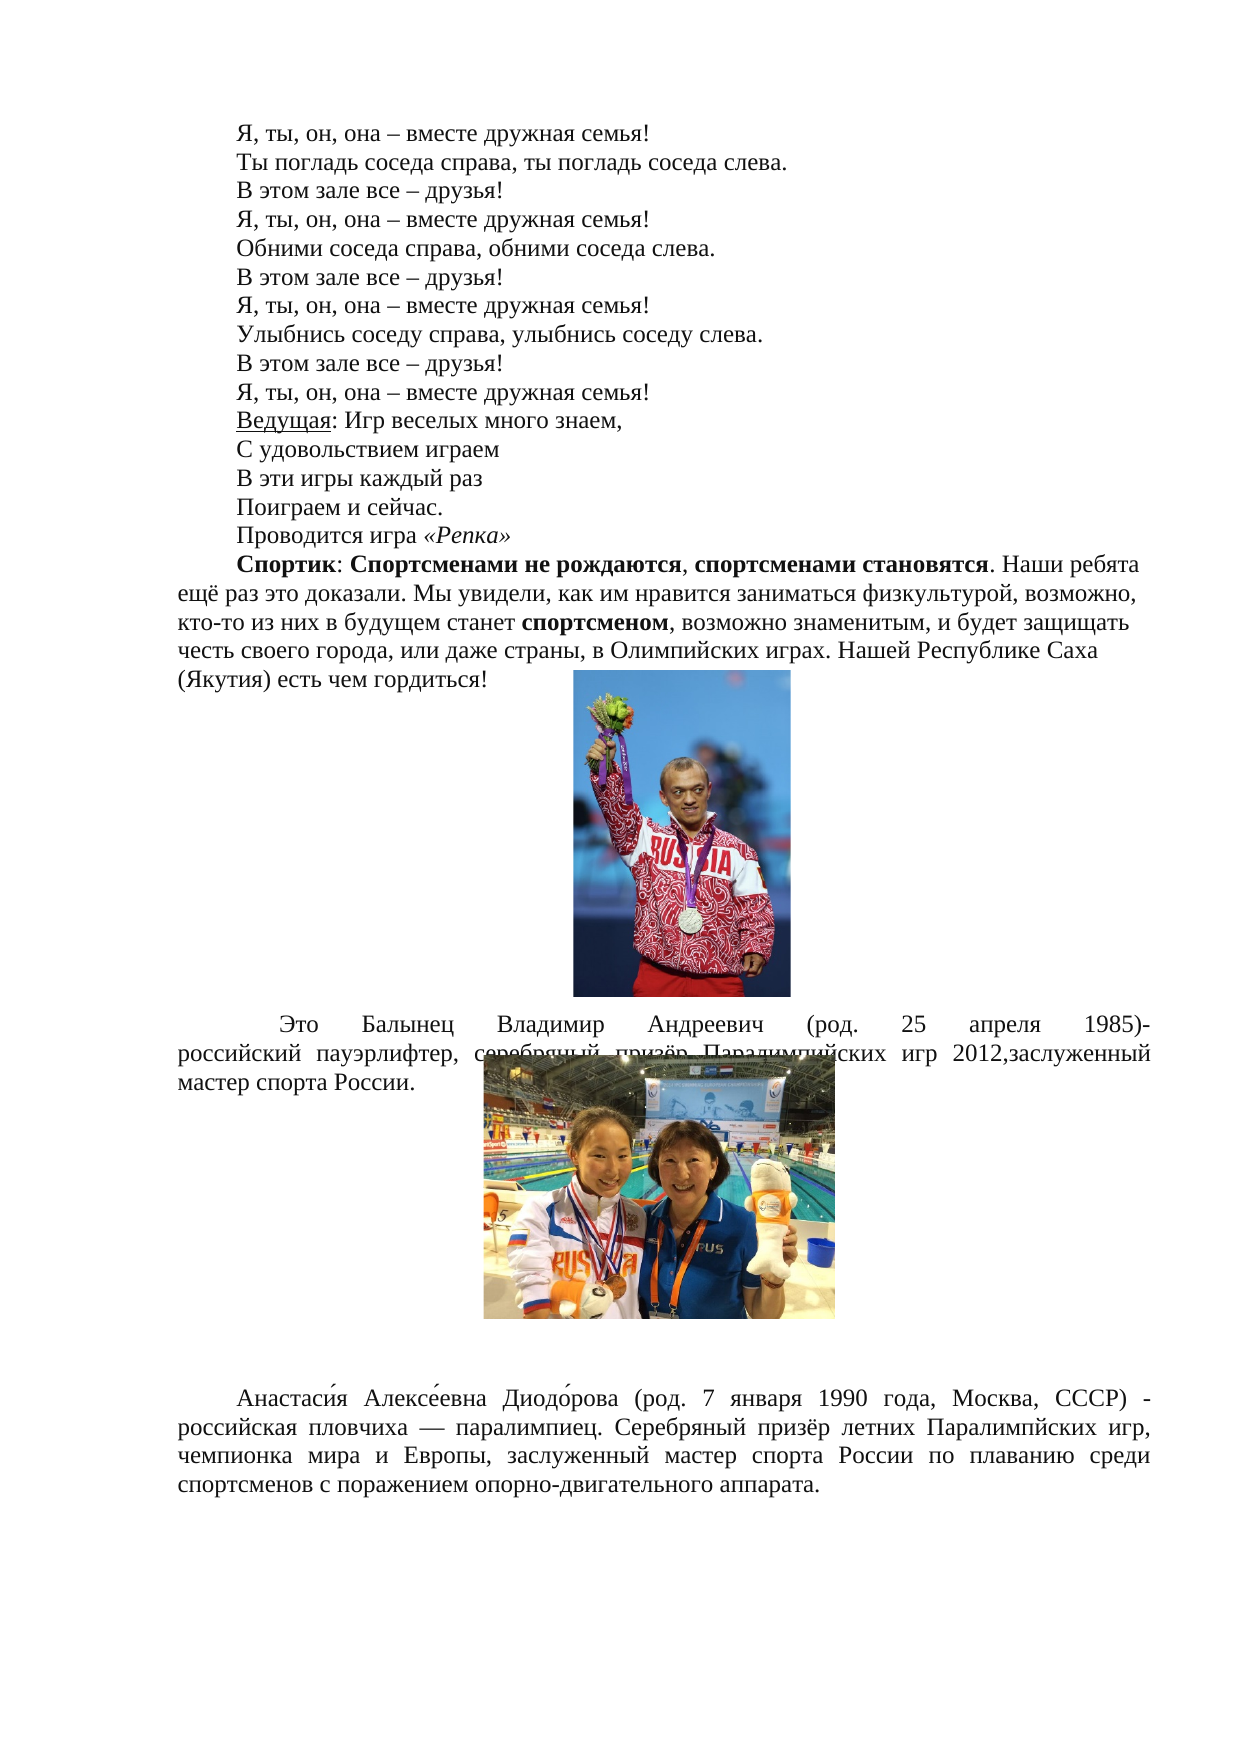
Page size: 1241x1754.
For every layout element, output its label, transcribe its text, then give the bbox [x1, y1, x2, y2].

picture [573, 670, 791, 997]
text Ведущая: Игр веселых много знаем, [177, 406, 1152, 434]
text Улыбнись соседу справа, улыбнись соседу слева. [177, 319, 1152, 348]
picture [483, 1055, 835, 1319]
text Я, ты, он, она – вместе дружная семья! [177, 377, 1152, 406]
text С удовольствием играем [177, 434, 1152, 463]
text Я, ты, он, она – вместе дружная семья! [177, 204, 1152, 233]
text Поиграем и сейчас. [177, 492, 1152, 521]
text Обними соседа справа, обними соседа слева. [177, 233, 1152, 262]
text В этом зале все – друзья! [177, 262, 1152, 291]
text В этом зале все – друзья! [177, 348, 1152, 377]
text Это Балынец Владимир Андреевич (род. 25 апреля 1985)- российский пауэрлифтер, серебряный призёр Паралимпийских игр 2012,заслуженный мастер спорта России. [177, 1009, 1152, 1096]
text Спортик: Спортсменами не рождаются, спортсменами становятся. Наши ребята ещё раз это доказали. Мы увидели, как им нравится заниматься физкультурой, возможно, кто-то из них в будущем станет спортсменом, возможно знаменитым, и будет защищать честь своего города, или даже страны, в Олимпийских играх. Нашей Республике Саха (Якутия) есть чем гордиться! [177, 549, 1152, 693]
text Ты погладь соседа справа, ты погладь соседа слева. [177, 147, 1152, 176]
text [177, 118, 1152, 147]
text В эти игры каждый раз [177, 463, 1152, 492]
text Я, ты, он, она – вместе дружная семья! [177, 291, 1152, 319]
text Проводится игра «Репка» [177, 521, 1152, 549]
text В этом зале все – друзья! [177, 176, 1152, 204]
text Анастаси́я Алексе́евна Диодо́рова (род. 7 января 1990 года, Москва, СССР) - российская пловчиха — паралимпиец. Серебряный призёр летних Паралимпйских игр, чемпионка мира и Европы, заслуженный мастер спорта России по плаванию среди спортсменов с поражением опорно-двигательного аппарата. [177, 1383, 1152, 1498]
